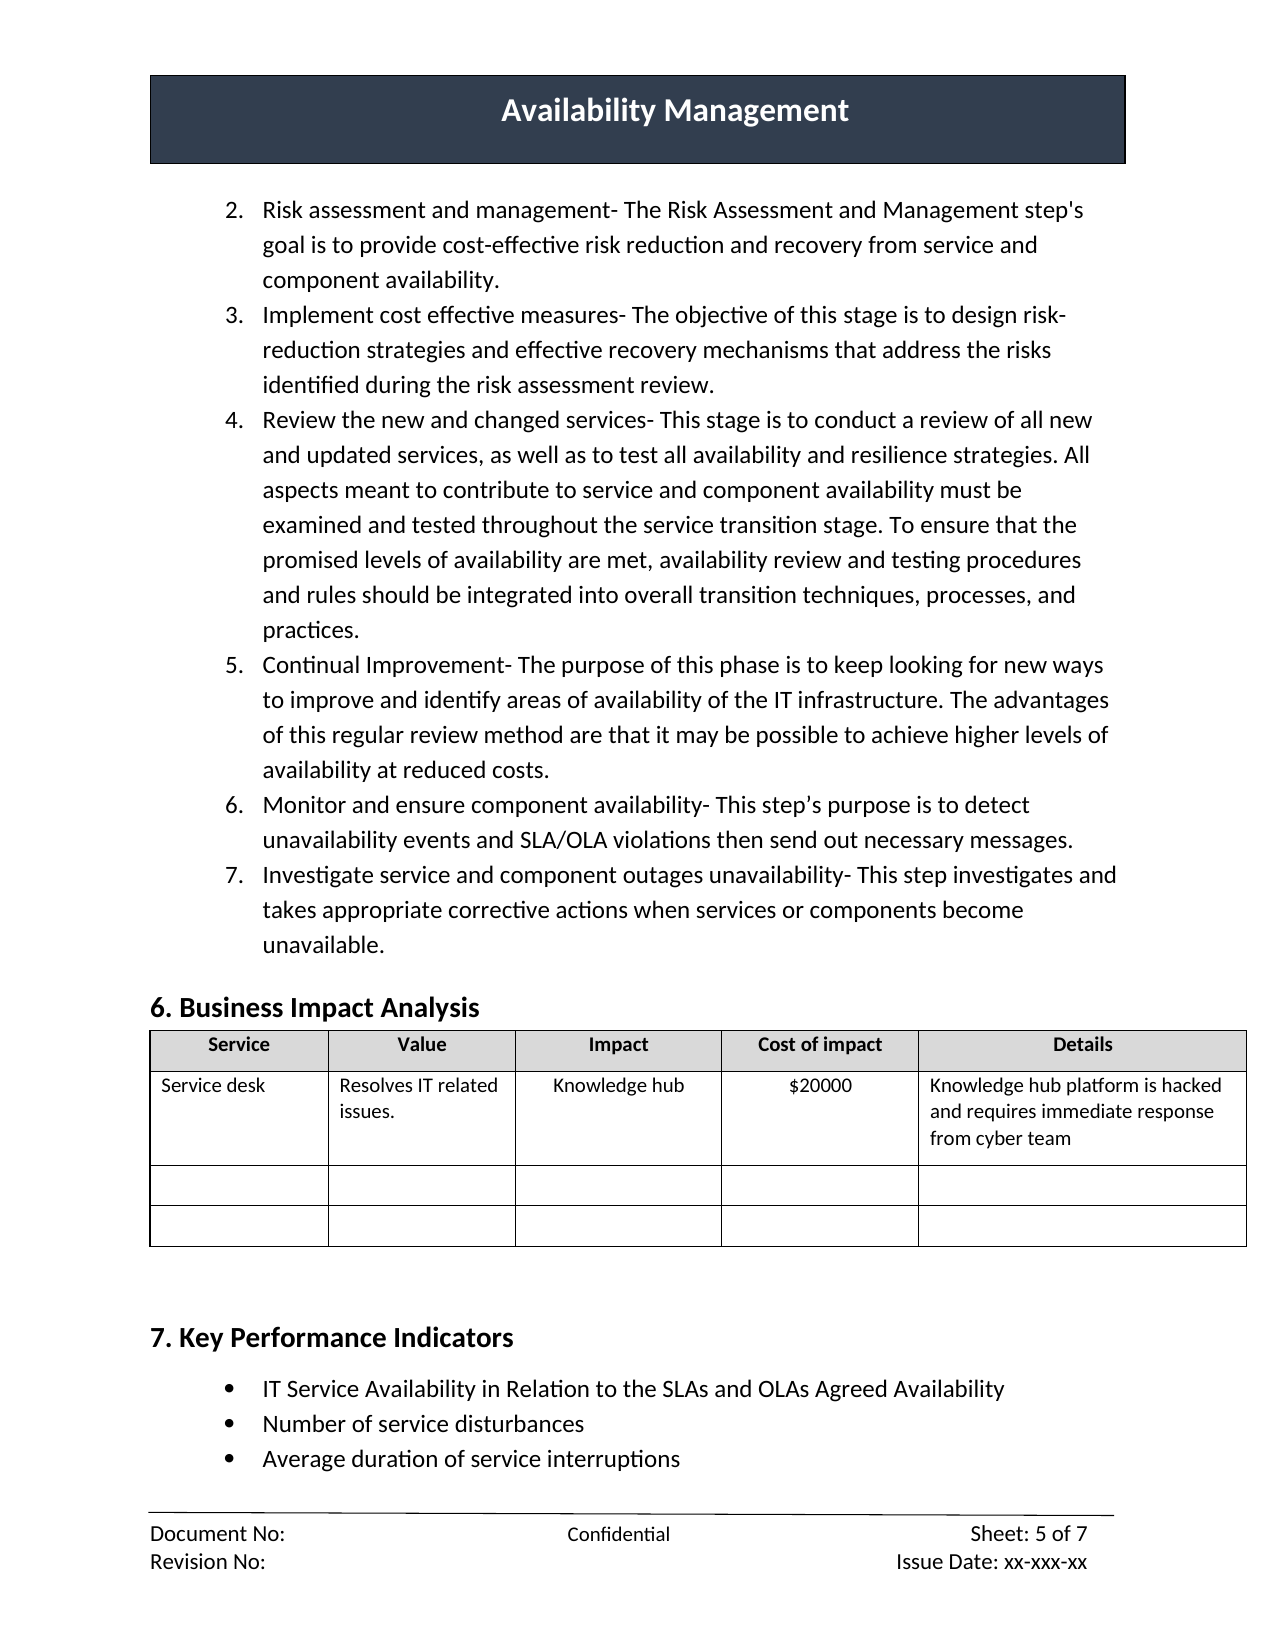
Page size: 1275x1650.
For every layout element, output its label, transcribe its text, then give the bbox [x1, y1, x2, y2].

table_header Details [919, 1031, 1246, 1071]
table_cell [151, 1166, 328, 1205]
list Continual Improvement- The purpose of this phase is to keep looking for new ways to improve and identify areas of availability of the IT infrastructure. The advantages of this regular review method are that it may be possible to achieve higher levels of availability at reduced costs. [225, 649, 1125, 785]
list IT Service Availability in Relation to the SLAs and OLAs Agreed Availability [225, 1373, 1125, 1403]
list Monitor and ensure component availability- This step’s purpose is to detect unavailability events and SLA/OLA violations then send out necessary messages. [225, 789, 1125, 855]
table_cell Service desk [151, 1072, 328, 1165]
table_header Impact [516, 1031, 721, 1071]
list Average duration of service interruptions [225, 1443, 1125, 1473]
list Review the new and changed services- This stage is to conduct a review of all new and updated services, as well as to test all availability and resilience strategies. All aspects meant to contribute to service and component availability must be examined and tested throughout the service transition stage. To ensure that the promised levels of availability are met, availability review and testing procedures and rules should be integrated into overall transition techniques, processes, and practices. [225, 404, 1125, 645]
table_cell [722, 1166, 918, 1205]
table_cell [329, 1206, 515, 1246]
table_cell [516, 1166, 721, 1205]
list Risk assessment and management- The Risk Assessment and Management step's goal is to provide cost-effective risk reduction and recovery from service and component availability. [225, 194, 1125, 295]
table_cell [919, 1166, 1246, 1205]
table_cell [516, 1206, 721, 1246]
table_header Cost of impact [722, 1031, 918, 1071]
subtitle 7. Key Performance Indicators [150, 1319, 1125, 1355]
table_cell $20000 [722, 1072, 918, 1165]
table_cell Resolves IT related issues. [329, 1072, 515, 1165]
table_cell Knowledge hub platform is hacked and requires immediate response from cyber team [919, 1072, 1246, 1165]
subtitle 6. Business Impact Analysis [150, 989, 1125, 1025]
list Number of service disturbances [225, 1408, 1125, 1438]
table_cell Knowledge hub [516, 1072, 721, 1165]
table_cell [722, 1206, 918, 1246]
table_header Service [151, 1031, 328, 1071]
list Investigate service and component outages unavailability- This step investigates and takes appropriate corrective actions when services or components become unavailable. [225, 859, 1125, 960]
table_header Value [329, 1031, 515, 1071]
table_cell [151, 1206, 328, 1246]
table_cell [919, 1206, 1246, 1246]
table_cell [329, 1166, 515, 1205]
list Implement cost effective measures- The objective of this stage is to design risk-reduction strategies and effective recovery mechanisms that address the risks identified during the risk assessment review. [225, 299, 1125, 400]
